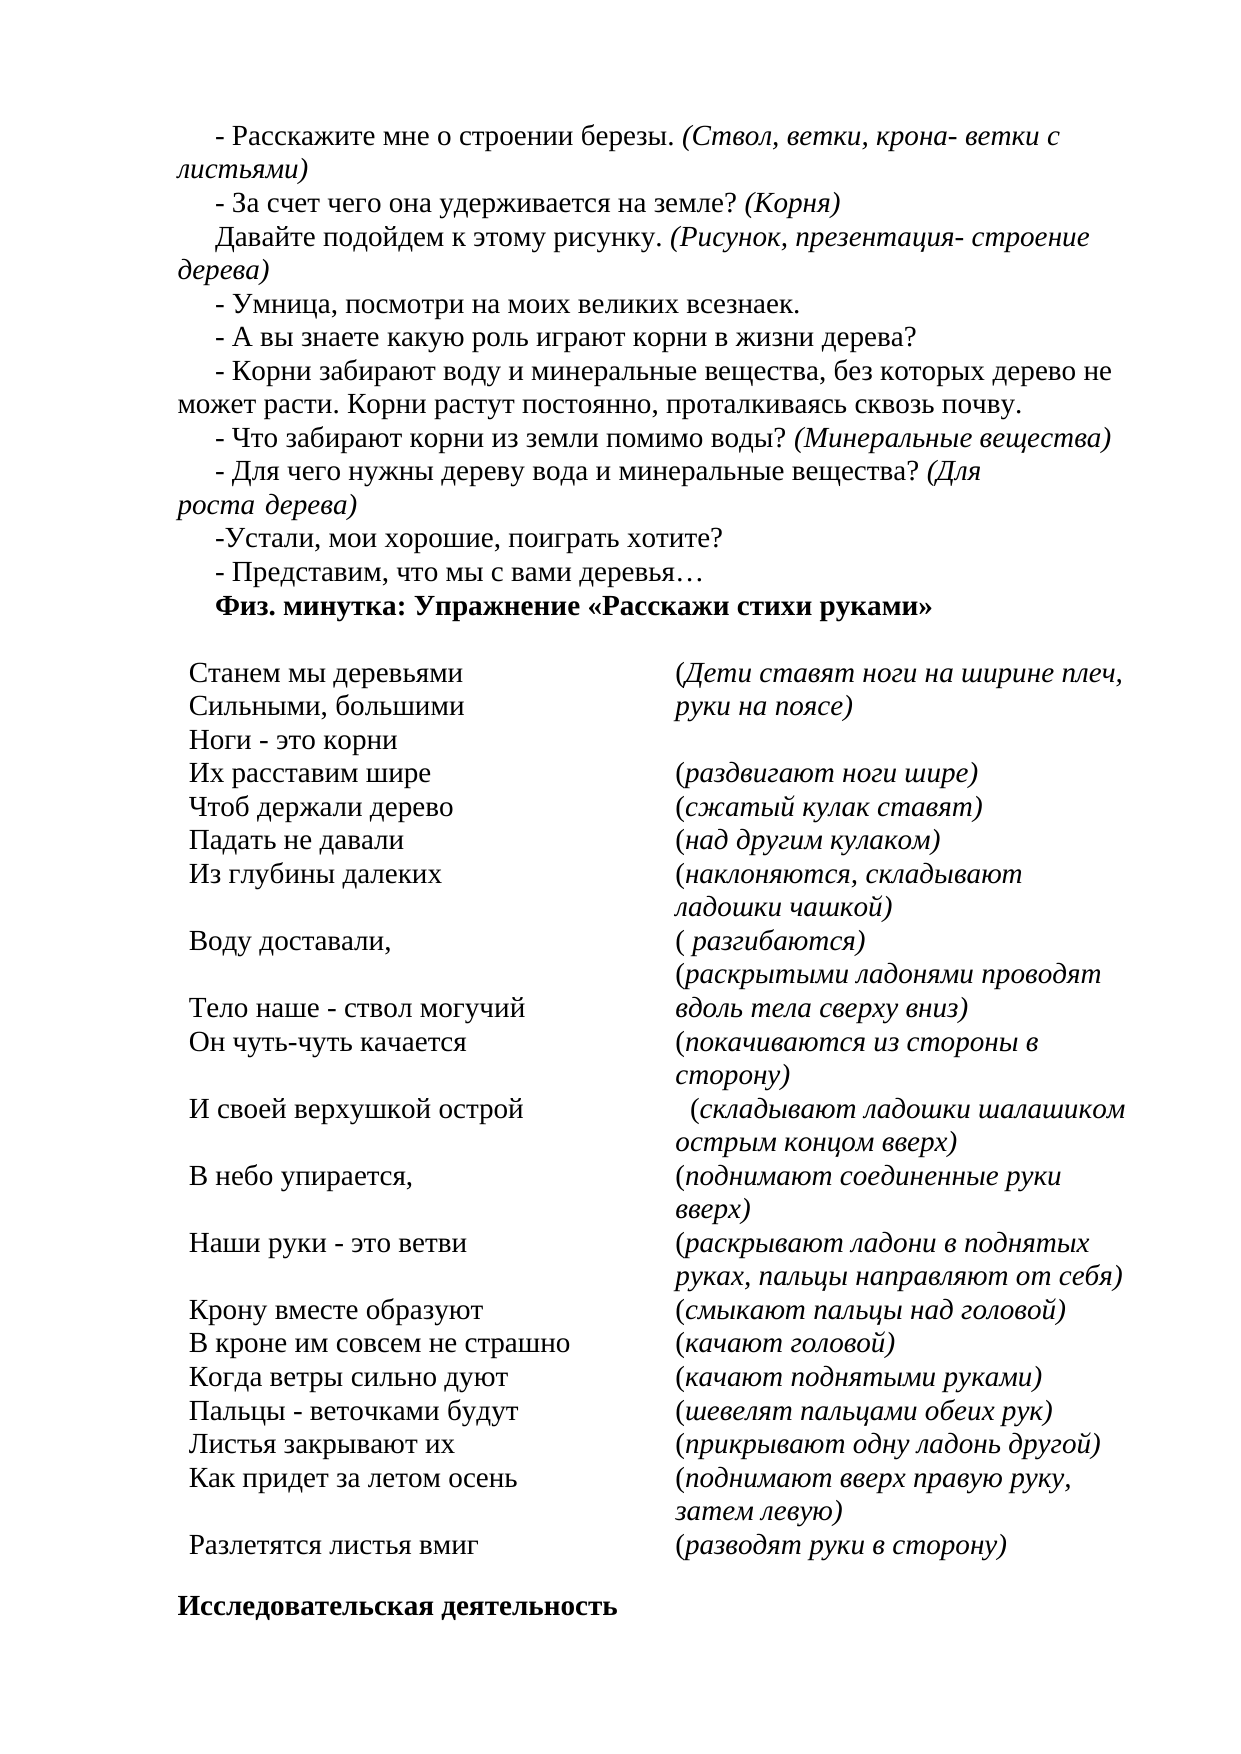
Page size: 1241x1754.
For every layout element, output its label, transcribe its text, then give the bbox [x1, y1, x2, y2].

text -Устали, мои хорошие, поиграть хотите? [177, 521, 1152, 554]
text Давайте подойдем к этому рисунку. (Рисунок, презентация- строение дерева) [177, 219, 1152, 286]
text Исследовательская деятельность [177, 1588, 1152, 1622]
text - Расскажите мне о строении березы. (Ствол, ветки, крона- ветки с листьями) [177, 118, 1152, 185]
table_header Станем мы деревьями Сильными, большими Ноги - это корни Их расставим шире Чтоб держали дерево Падать не давали Из глубины далеких Воду доставали, Тело наше - ствол могучий Он чуть-чуть качается И своей верхушкой острой В небо упирается, Наши руки - это ветви Крону вместе образуют В кроне им совсем не страшно Когда ветры сильно дуют Пальцы - веточками будут Листья закрывают их Как придет за летом осень Разлетятся листья вмиг [177, 655, 664, 1560]
text - Представим, что мы с вами деревья… [177, 554, 1152, 588]
text Физ. минутка: Упражнение «Расскажи стихи руками» [177, 588, 1152, 621]
text - Корни забирают воду и минеральные вещества, без которых дерево не может расти. Корни растут постоянно, проталкиваясь сквозь почву. [177, 353, 1152, 420]
table_header (Дети ставят ноги на ширине плеч, руки на поясе) (раздвигают ноги шире) (сжатый кулак ставят) (над другим кулаком) (наклоняются, складывают ладошки чашкой) ( разгибаются) (раскрытыми ладонями проводят вдоль тела сверху вниз) (покачиваются из стороны в сторону) (складывают ладошки шалашиком острым концом вверх) (поднимают соединенные руки вверх) (раскрывают ладони в поднятых руках, пальцы направляют от себя) (смыкают пальцы над головой) (качают головой) (качают поднятыми руками) (шевелят пальцами обеих рук) (прикрывают одну ладонь другой) (поднимают вверх правую руку, затем левую) (разводят руки в сторону) [664, 655, 1151, 1560]
text - Для чего нужны дереву вода и минеральные вещества? (Для роста дерева) [177, 453, 1152, 521]
text - Что забирают корни из земли помимо воды? (Минеральные вещества) [177, 420, 1152, 453]
text - Умница, посмотри на моих великих всезнаек. [177, 286, 1152, 319]
text - А вы знаете какую роль играют корни в жизни дерева? [177, 319, 1152, 353]
text - За счет чего она удерживается на земле? (Корня) [177, 185, 1152, 219]
